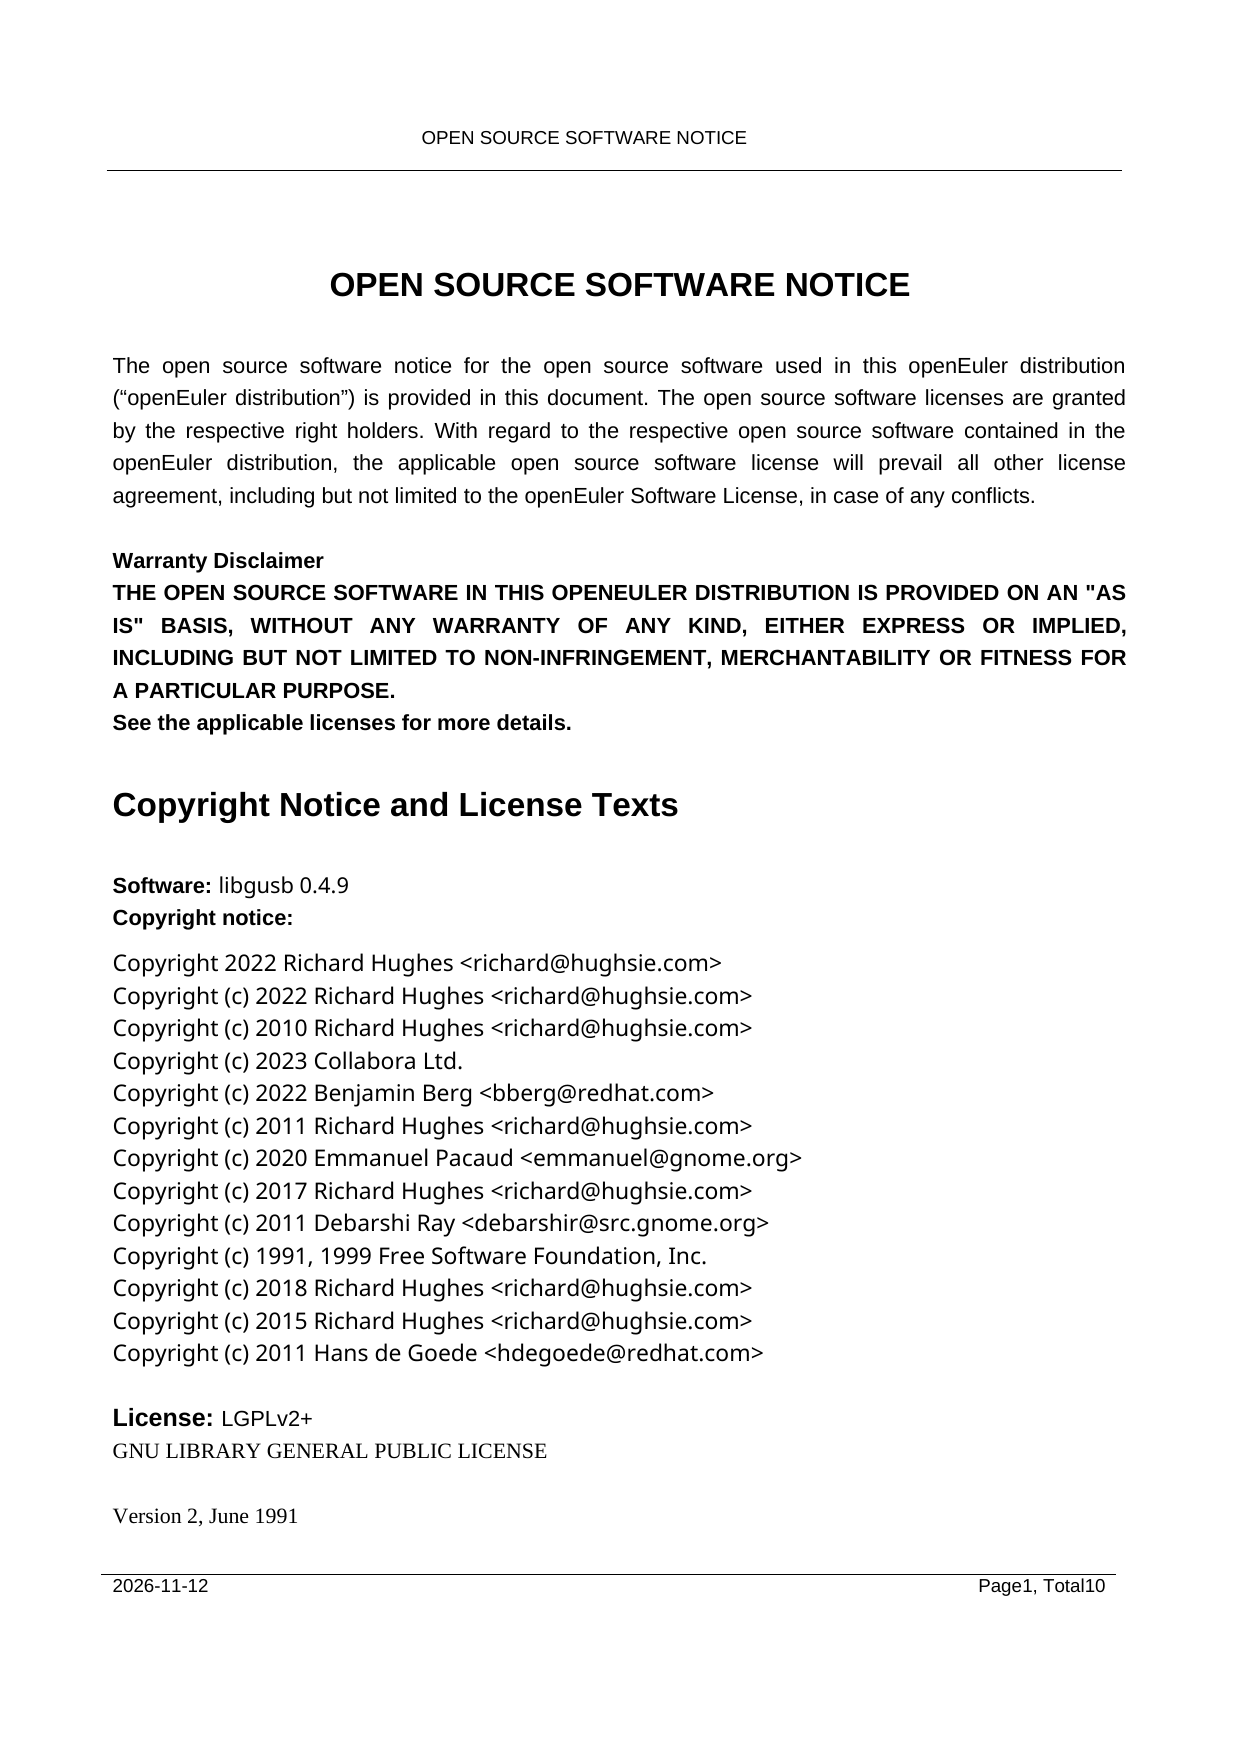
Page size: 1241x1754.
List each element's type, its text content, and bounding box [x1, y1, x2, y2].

text License: LGPLv2+ [112, 1402, 1128, 1434]
text The open source software notice for the open source software used in this openEuler distribution (“openEuler distribution”) is provided in this document. The open source software licenses are granted by the respective right holders. With regard to the respective open source software contained in the openEuler distribution, the applicable open source software license will prevail all other license agreement, including but not limited to the openEuler Software License, in case of any conflicts. [112, 349, 1128, 511]
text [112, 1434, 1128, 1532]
text Copyright 2022 Richard Hughes <richard@hughsie.com> Copyright (c) 2022 Richard Hughes <richard@hughsie.com> Copyright (c) 2010 Richard Hughes <richard@hughsie.com> Copyright (c) 2023 Collabora Ltd. Copyright (c) 2022 Benjamin Berg <bberg@redhat.com> Copyright (c) 2011 Richard Hughes <richard@hughsie.com> Copyright (c) 2020 Emmanuel Pacaud <emmanuel@gnome.org> Copyright (c) 2017 Richard Hughes <richard@hughsie.com> Copyright (c) 2011 Debarshi Ray <debarshir@src.gnome.org> Copyright (c) 1991, 1999 Free Software Foundation, Inc. Copyright (c) 2018 Richard Hughes <richard@hughsie.com> Copyright (c) 2015 Richard Hughes <richard@hughsie.com> Copyright (c) 2011 Hans de Goede <hdegoede@redhat.com> [112, 947, 1128, 1402]
text OPEN SOURCE SOFTWARE NOTICE [112, 251, 1128, 316]
text Copyright Notice and License Texts [112, 771, 1128, 836]
text Copyright notice: [112, 901, 1128, 934]
text THE OPEN SOURCE SOFTWARE IN THIS OPENEULER DISTRIBUTION IS PROVIDED ON AN "AS IS" BASIS, WITHOUT ANY WARRANTY OF ANY KIND, EITHER EXPRESS OR IMPLIED, INCLUDING BUT NOT LIMITED TO NON-INFRINGEMENT, MERCHANTABILITY OR FITNESS FOR A PARTICULAR PURPOSE. See the applicable licenses for more details. [112, 576, 1128, 739]
title Software: libgusb 0.4.9 [112, 869, 1128, 901]
text Warranty Disclaimer [112, 544, 1128, 576]
